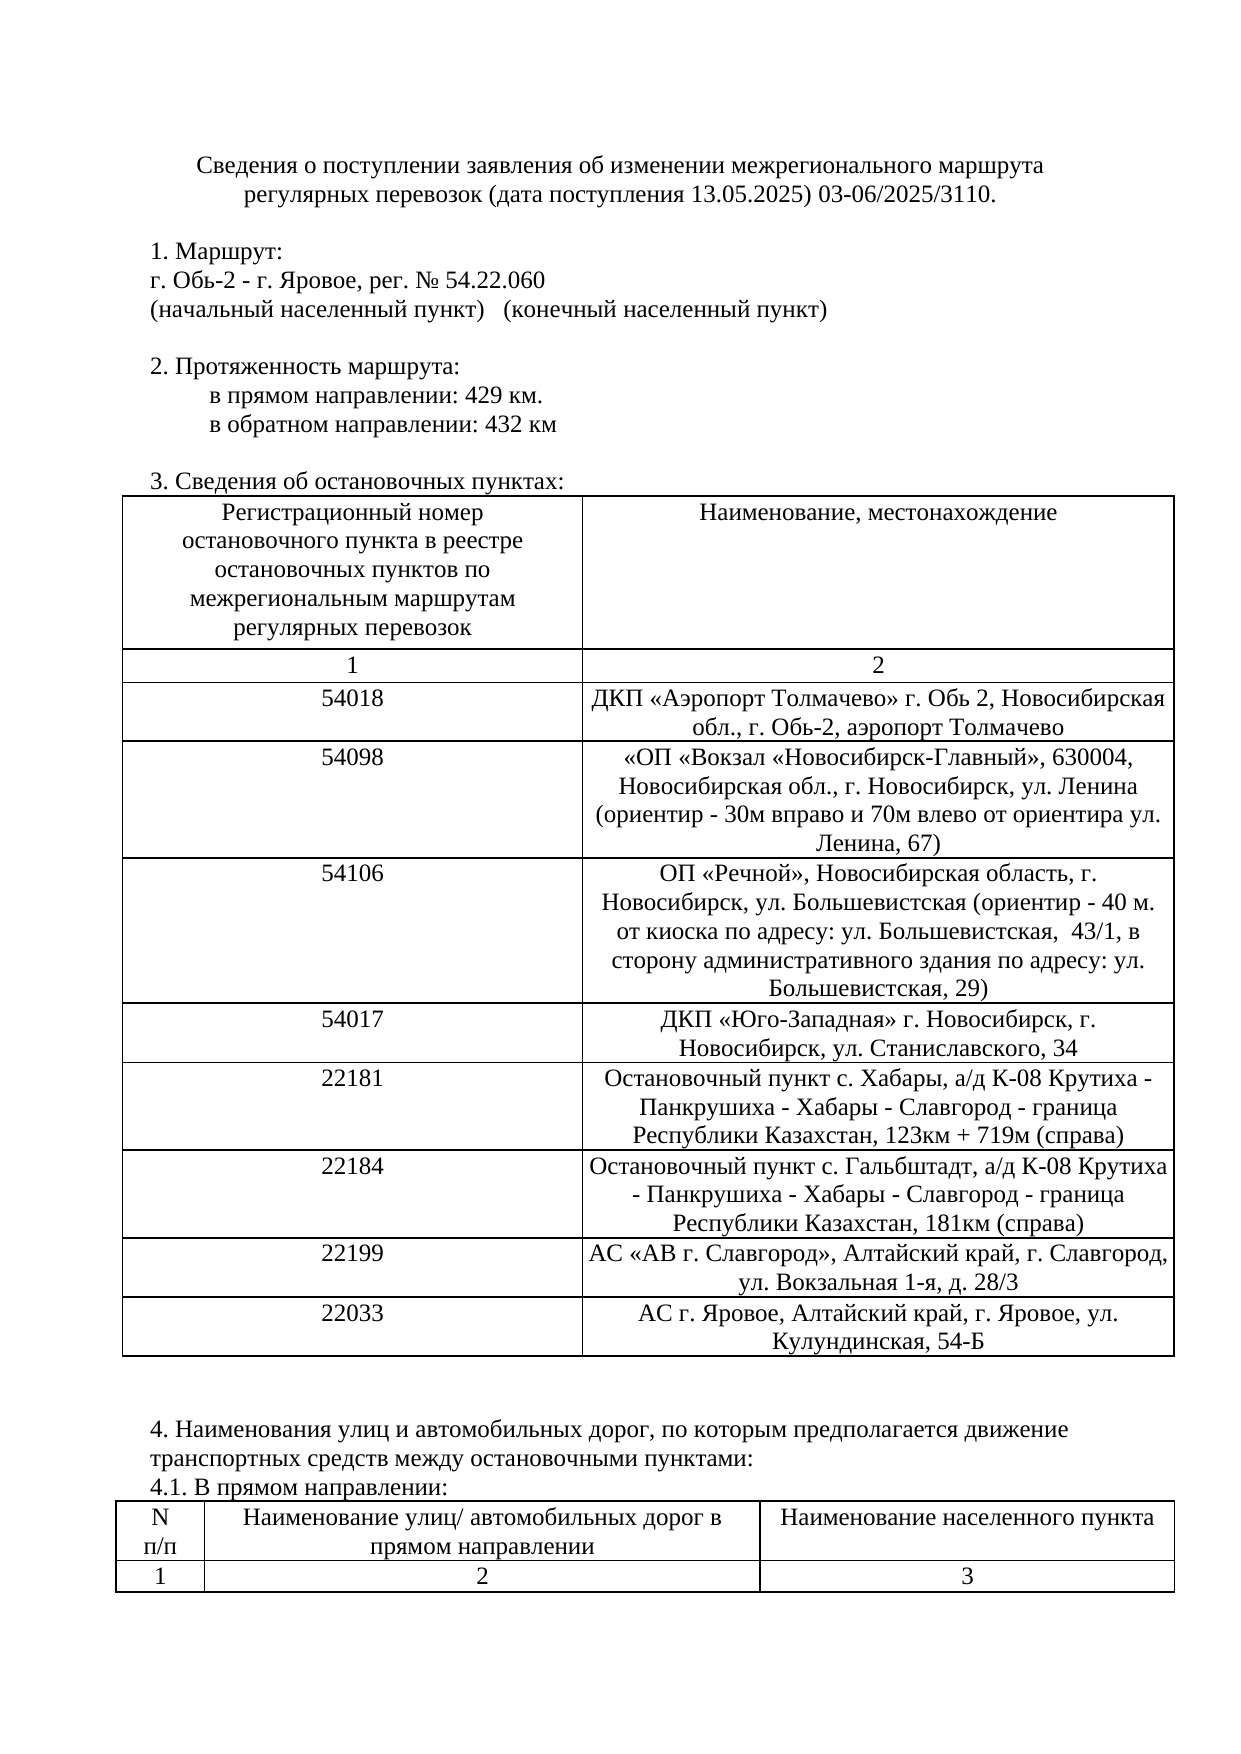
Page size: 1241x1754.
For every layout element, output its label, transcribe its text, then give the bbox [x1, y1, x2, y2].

table_header Наименование, местонахождение [583, 497, 1173, 648]
table_cell ДКП «Аэропорт Толмачево» г. Обь 2, Новосибирская обл., г. Обь-2, аэропорт Толмачево [583, 683, 1173, 740]
table_header Регистрационный номер остановочного пункта в реестре остановочных пунктов по межрегиональным маршрутам регулярных перевозок [123, 497, 582, 648]
table_cell «ОП «Вокзал «Новосибирск-Главный», 630004, Новосибирская обл., г. Новосибирск, ул. Ленина (ориентир - 30м вправо и 70м влево от ориентира ул. Ленина, 67) [583, 742, 1173, 857]
table_cell 54017 [123, 1004, 582, 1061]
table_header Наименование населенного пункта [761, 1502, 1174, 1559]
table_cell 22184 [123, 1151, 582, 1237]
text 4. Наименования улиц и автомобильных дорог, по которым предполагается движение транспортных средств между остановочными пунктами: [150, 1414, 1090, 1472]
text (начальный населенный пункт) (конечный населенный пункт) [150, 294, 1090, 322]
table_cell ДКП «Юго-Западная» г. Новосибирск, г. Новосибирск, ул. Станиславского, 34 [583, 1004, 1173, 1061]
text г. Обь-2 - г. Яровое, рег. № 54.22.060 [150, 265, 1090, 294]
table_cell 54018 [123, 683, 582, 740]
text в прямом направлении: 429 км. [150, 380, 1090, 409]
table_cell 54098 [123, 742, 582, 857]
text 1. Маршрут: [150, 236, 1090, 265]
text Сведения о поступлении заявления об изменении межрегионального маршрута регулярных перевозок (дата поступления 13.05.2025) 03-06/2025/3110. [150, 150, 1090, 207]
table_cell 1 [117, 1561, 204, 1591]
table_cell 1 [123, 650, 582, 681]
table_cell 22181 [123, 1063, 582, 1149]
text в обратном направлении: 432 км [150, 409, 1090, 437]
table_cell АС г. Яровое, Алтайский край, г. Яровое, ул. Кулундинская, 54-Б [583, 1298, 1173, 1355]
text 2. Протяженность маршрута: [150, 351, 1090, 380]
text 4.1. В прямом направлении: [150, 1472, 1090, 1500]
table_header N п/п [117, 1502, 204, 1559]
table_cell Остановочный пункт с. Хабары, а/д К-08 Крутиха - Панкрушиха - Хабары - Славгород - граница Республики Казахстан, 123км + 719м (справа) [583, 1063, 1173, 1149]
table_cell Остановочный пункт с. Гальбштадт, а/д К-08 Крутиха - Панкрушиха - Хабары - Славгород - граница Республики Казахстан, 181км (справа) [583, 1151, 1173, 1237]
table_cell ОП «Речной», Новосибирская область, г. Новосибирск, ул. Большевистская (ориентир - 40 м. от киоска по адресу: ул. Большевистская, 43/1, в сторону административного здания по адресу: ул. Большевистская, 29) [583, 859, 1173, 1002]
text 3. Сведения об остановочных пунктах: [150, 466, 1090, 495]
table_header Наименование улиц/ автомобильных дорог в прямом направлении [205, 1502, 759, 1559]
table_cell 22199 [123, 1239, 582, 1296]
table_cell АС «АВ г. Славгород», Алтайский край, г. Славгород, ул. Вокзальная 1-я, д. 28/3 [583, 1239, 1173, 1296]
table_cell 2 [205, 1561, 759, 1591]
table_cell 3 [761, 1561, 1174, 1591]
table_cell 54106 [123, 859, 582, 1002]
table_cell 22033 [123, 1298, 582, 1355]
table_cell 2 [583, 650, 1173, 681]
